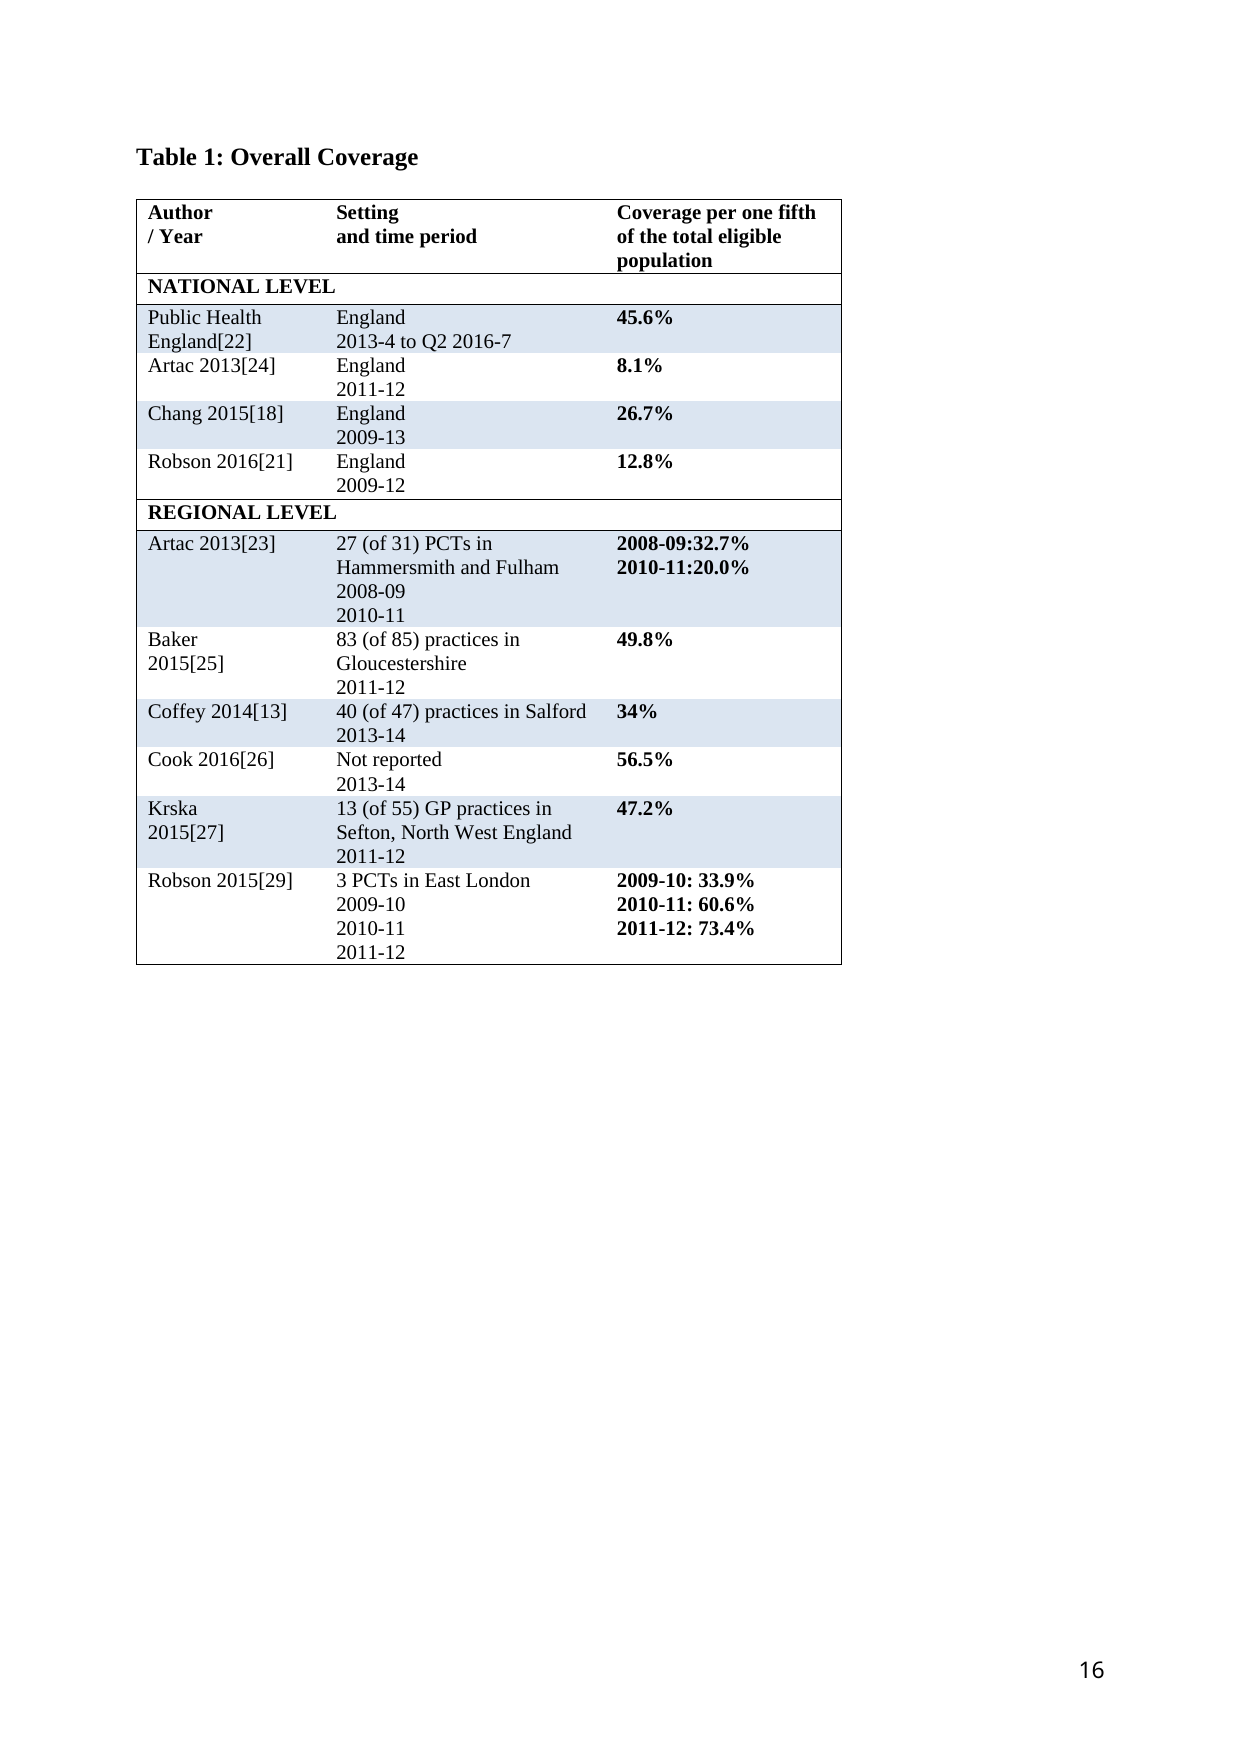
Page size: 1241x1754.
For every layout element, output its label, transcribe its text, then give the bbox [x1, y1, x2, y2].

table_cell Not reported 2013-14 [325, 748, 605, 796]
table_cell Artac 2013[23] [137, 531, 325, 627]
table_cell England 2009-12 [325, 449, 605, 498]
table_cell REGIONAL LEVEL [137, 500, 605, 530]
table_cell Artac 2013[24] [137, 353, 325, 401]
table_cell Coffey 2014[13] [137, 699, 325, 747]
table_cell 12.8% [605, 449, 841, 498]
table_cell England 2013-4 to Q2 2016-7 [325, 305, 605, 353]
table_cell [605, 274, 841, 304]
table_cell England 2011-12 [325, 353, 605, 401]
table_cell 2009-10: 33.9% 2010-11: 60.6% 2011-12: 73.4% [605, 868, 841, 964]
table_cell 47.2% [605, 796, 841, 868]
table_cell Cook 2016[26] [137, 748, 325, 796]
table_cell 45.6% [605, 305, 841, 353]
table_cell 56.5% [605, 748, 841, 796]
table_cell 83 (of 85) practices in Gloucestershire 2011-12 [325, 627, 605, 699]
table_cell 8.1% [605, 353, 841, 401]
table_cell 40 (of 47) practices in Salford 2013-14 [325, 699, 605, 747]
table_cell Robson 2016[21] [137, 449, 325, 498]
table_cell 34% [605, 699, 841, 747]
table_cell 26.7% [605, 401, 841, 449]
table_cell NATIONAL LEVEL [137, 274, 605, 304]
table_cell 2008-09:32.7% 2010-11:20.0% [605, 531, 841, 627]
table_cell Public Health England[22] [137, 305, 325, 353]
table_header Author / Year [137, 200, 325, 272]
table_cell 49.8% [605, 627, 841, 699]
table_header Coverage per one fifth of the total eligible population [605, 200, 841, 272]
table_cell Krska 2015[27] [137, 796, 325, 868]
table_cell Chang 2015[18] [137, 401, 325, 449]
table_cell Robson 2015[29] [137, 868, 325, 964]
table_cell 13 (of 55) GP practices in Sefton, North West England 2011-12 [325, 796, 605, 868]
table_cell [605, 500, 841, 530]
table_cell England 2009-13 [325, 401, 605, 449]
table_cell Baker 2015[25] [137, 627, 325, 699]
table_cell 3 PCTs in East London 2009-10 2010-11 2011-12 [325, 868, 605, 964]
table_header Setting and time period [325, 200, 605, 272]
table_cell 27 (of 31) PCTs in Hammersmith and Fulham 2008-09 2010-11 [325, 531, 605, 627]
text Table 1: Overall Coverage [136, 142, 1104, 171]
